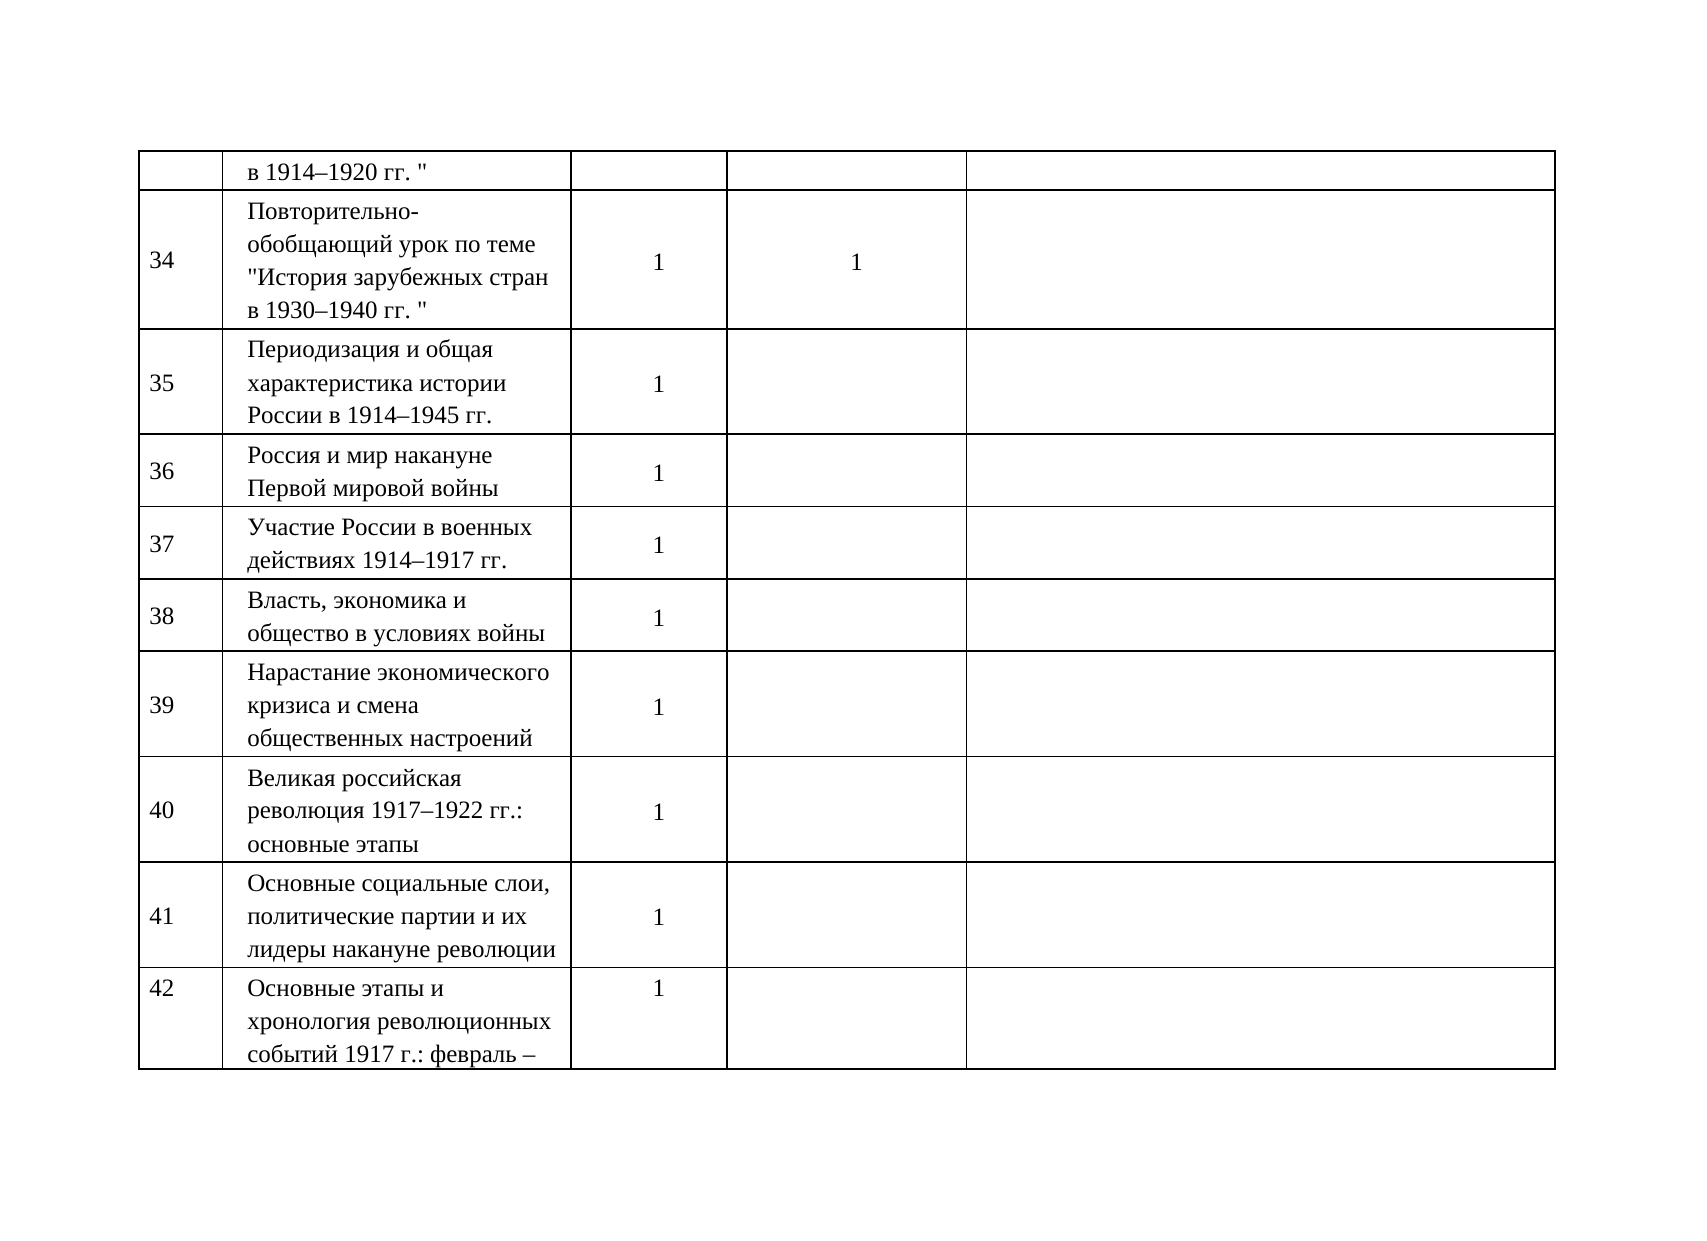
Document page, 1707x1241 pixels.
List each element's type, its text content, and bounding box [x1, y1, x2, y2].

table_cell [223, 152, 570, 189]
table_cell [728, 330, 966, 433]
table_cell 1 [572, 757, 726, 861]
table_cell [967, 757, 1554, 861]
table_cell [728, 152, 966, 189]
table_cell Основные социальные слои, политические партии и их лидеры накануне революции [223, 863, 570, 967]
table_cell 39 [140, 652, 222, 756]
table_cell Повторительно-обобщающий урок по теме "История зарубежных стран в 1930–1940 гг. " [223, 191, 570, 328]
table_cell [967, 507, 1554, 578]
table_cell [728, 652, 966, 756]
table_cell Власть, экономика и общество в условиях войны [223, 580, 570, 650]
table_cell [967, 330, 1554, 433]
table_cell Участие России в военных действиях 1914–1917 гг. [223, 507, 570, 578]
table_cell 35 [140, 330, 222, 433]
table_cell 1 [728, 191, 966, 328]
table_cell [967, 152, 1554, 189]
table_cell 1 [572, 968, 726, 1068]
table_cell [967, 652, 1554, 756]
table_cell Нарастание экономического кризиса и смена общественных настроений [223, 652, 570, 756]
table_cell 1 [572, 863, 726, 967]
table_cell 42 [140, 968, 222, 1068]
table_cell Россия и мир накануне Первой мировой войны [223, 435, 570, 506]
table_cell [728, 968, 966, 1068]
table_cell [728, 580, 966, 650]
table_cell Великая российская революция 1917–1922 гг.: основные этапы [223, 757, 570, 861]
table_cell 34 [140, 191, 222, 328]
table_cell 37 [140, 507, 222, 578]
table_cell Периодизация и общая характеристика истории России в 1914–1945 гг. [223, 330, 570, 433]
table_cell 1 [572, 507, 726, 578]
table_cell 1 [572, 152, 726, 189]
table_cell 41 [140, 863, 222, 967]
table_cell [967, 863, 1554, 967]
table_cell 1 [572, 580, 726, 650]
table_cell [728, 757, 966, 861]
table_cell 38 [140, 580, 222, 650]
table_cell 1 [572, 191, 726, 328]
table_cell 36 [140, 435, 222, 506]
table_cell 1 [572, 652, 726, 756]
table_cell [223, 968, 570, 1068]
table_cell 33 [140, 152, 222, 189]
table_cell [728, 435, 966, 506]
table_cell [967, 191, 1554, 328]
table_cell 40 [140, 757, 222, 861]
table_cell [967, 435, 1554, 506]
table_cell [728, 863, 966, 967]
table_cell [728, 507, 966, 578]
table_cell 1 [572, 435, 726, 506]
table_cell [967, 580, 1554, 650]
table_cell 1 [572, 330, 726, 433]
table_cell [967, 968, 1554, 1068]
